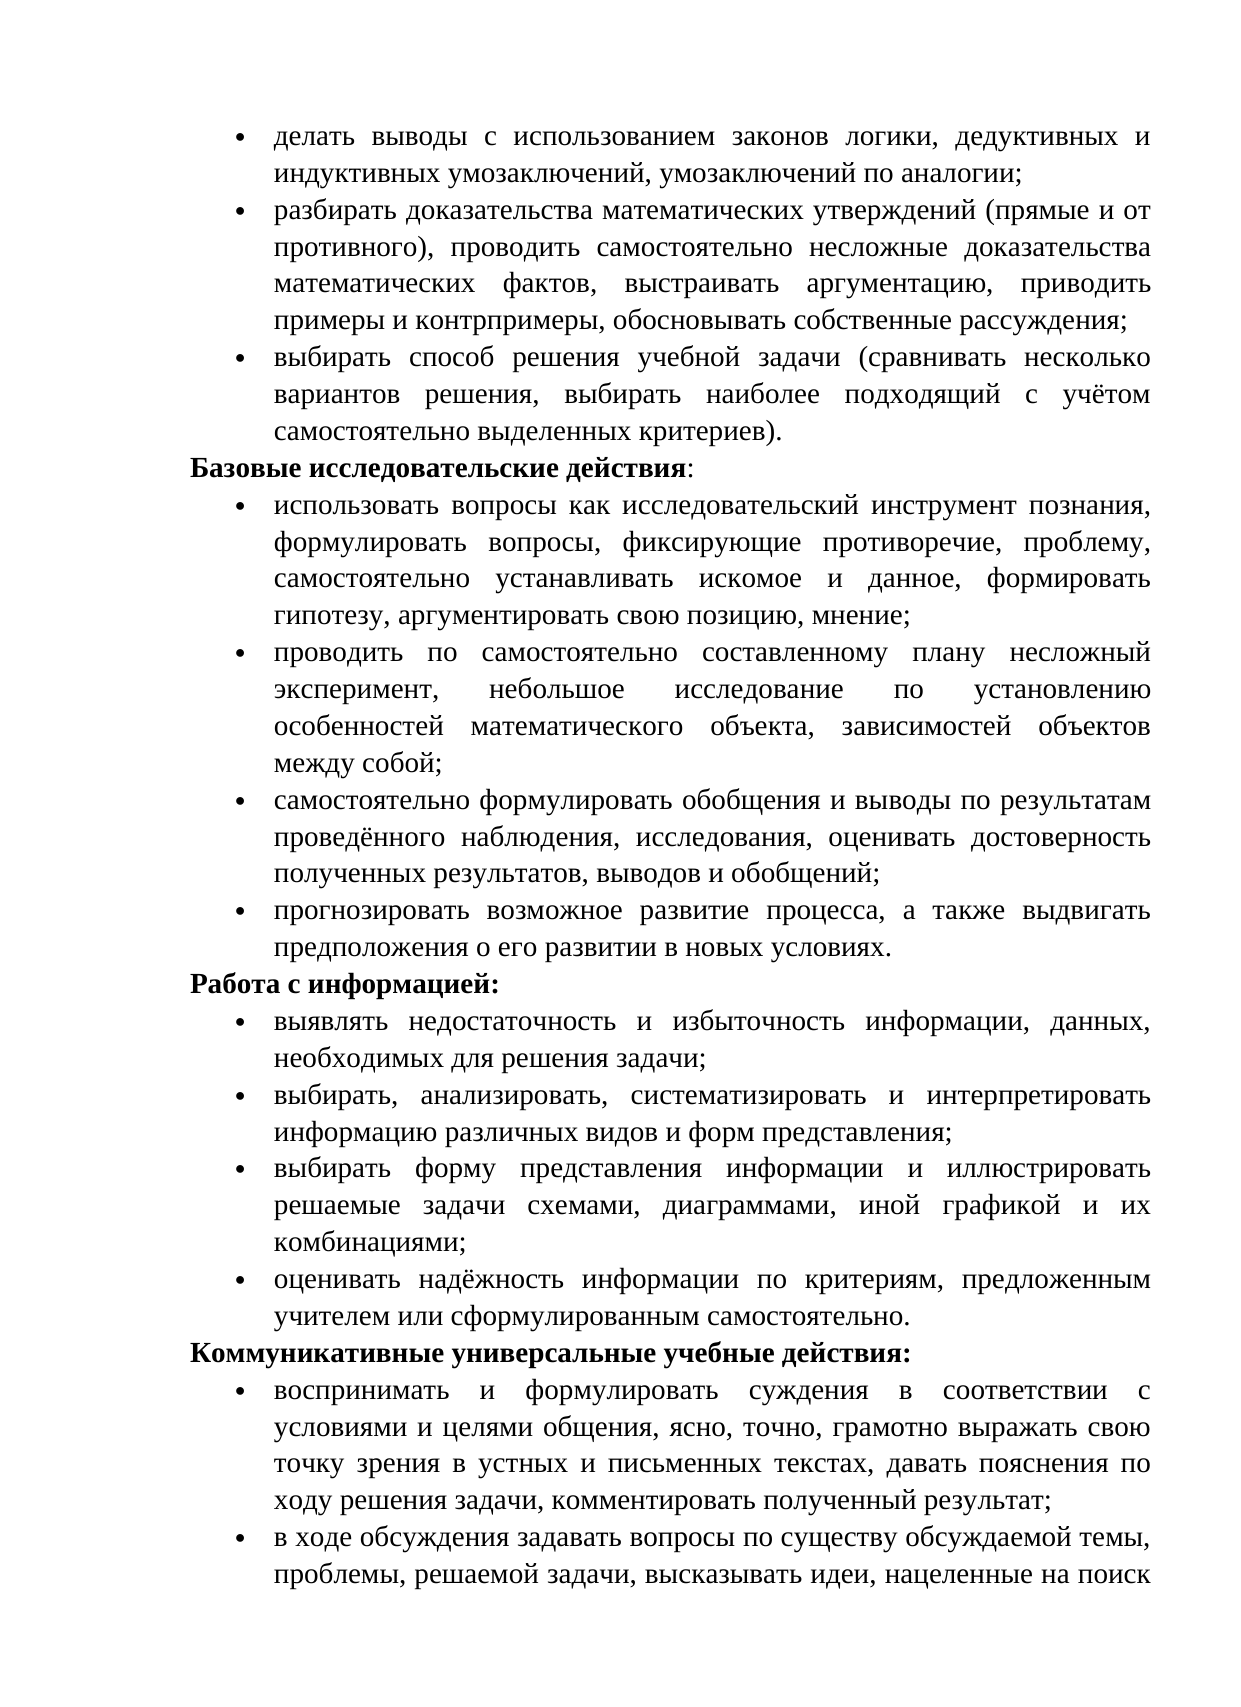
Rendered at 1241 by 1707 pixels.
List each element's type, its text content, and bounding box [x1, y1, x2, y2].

list делать выводы с использованием законов логики, дедуктивных и индуктивных умозаключений, умозаключений по аналогии; [236, 118, 1152, 188]
list выявлять недостаточность и избыточность информации, данных, необходимых для решения задачи; [236, 1003, 1152, 1073]
list выбирать форму представления информации и иллюстрировать решаемые задачи схемами, диаграммами, иной графикой и их комбинациями; [236, 1151, 1152, 1258]
text Базовые исследовательские действия: [190, 450, 1152, 483]
list самостоятельно формулировать обобщения и выводы по результатам проведённого наблюдения, исследования, оценивать достоверность полученных результатов, выводов и обобщений; [236, 782, 1152, 889]
list воспринимать и формулировать суждения в соответствии с условиями и целями общения, ясно, точно, грамотно выражать свою точку зрения в устных и письменных текстах, давать пояснения по ходу решения задачи, комментировать полученный результат; [236, 1372, 1152, 1516]
list оценивать надёжность информации по критериям, предложенным учителем или сформулированным самостоятельно. [236, 1261, 1152, 1332]
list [236, 1519, 1152, 1590]
list проводить по самостоятельно составленному плану несложный эксперимент, небольшое исследование по установлению особенностей математического объекта, зависимостей объектов между собой; [236, 634, 1152, 778]
text Коммуникативные универсальные учебные действия: [190, 1335, 1152, 1368]
list прогнозировать возможное развитие процесса, а также выдвигать предположения о его развитии в новых условиях. [236, 892, 1152, 963]
list использовать вопросы как исследовательский инструмент познания, формулировать вопросы, фиксирующие противоречие, проблему, самостоятельно устанавливать искомое и данное, формировать гипотезу, аргументировать свою позицию, мнение; [236, 487, 1152, 631]
list выбирать способ решения учебной задачи (сравнивать несколько вариантов решения, выбирать наиболее подходящий с учётом самостоятельно выделенных критериев). [236, 339, 1152, 447]
list выбирать, анализировать, систематизировать и интерпретировать информацию различных видов и форм представления; [236, 1077, 1152, 1147]
list разбирать доказательства математических утверждений (прямые и от противного), проводить самостоятельно несложные доказательства математических фактов, выстраивать аргументацию, приводить примеры и контрпримеры, обосновывать собственные рассуждения; [236, 192, 1152, 336]
text Работа с информацией: [190, 966, 1152, 1000]
